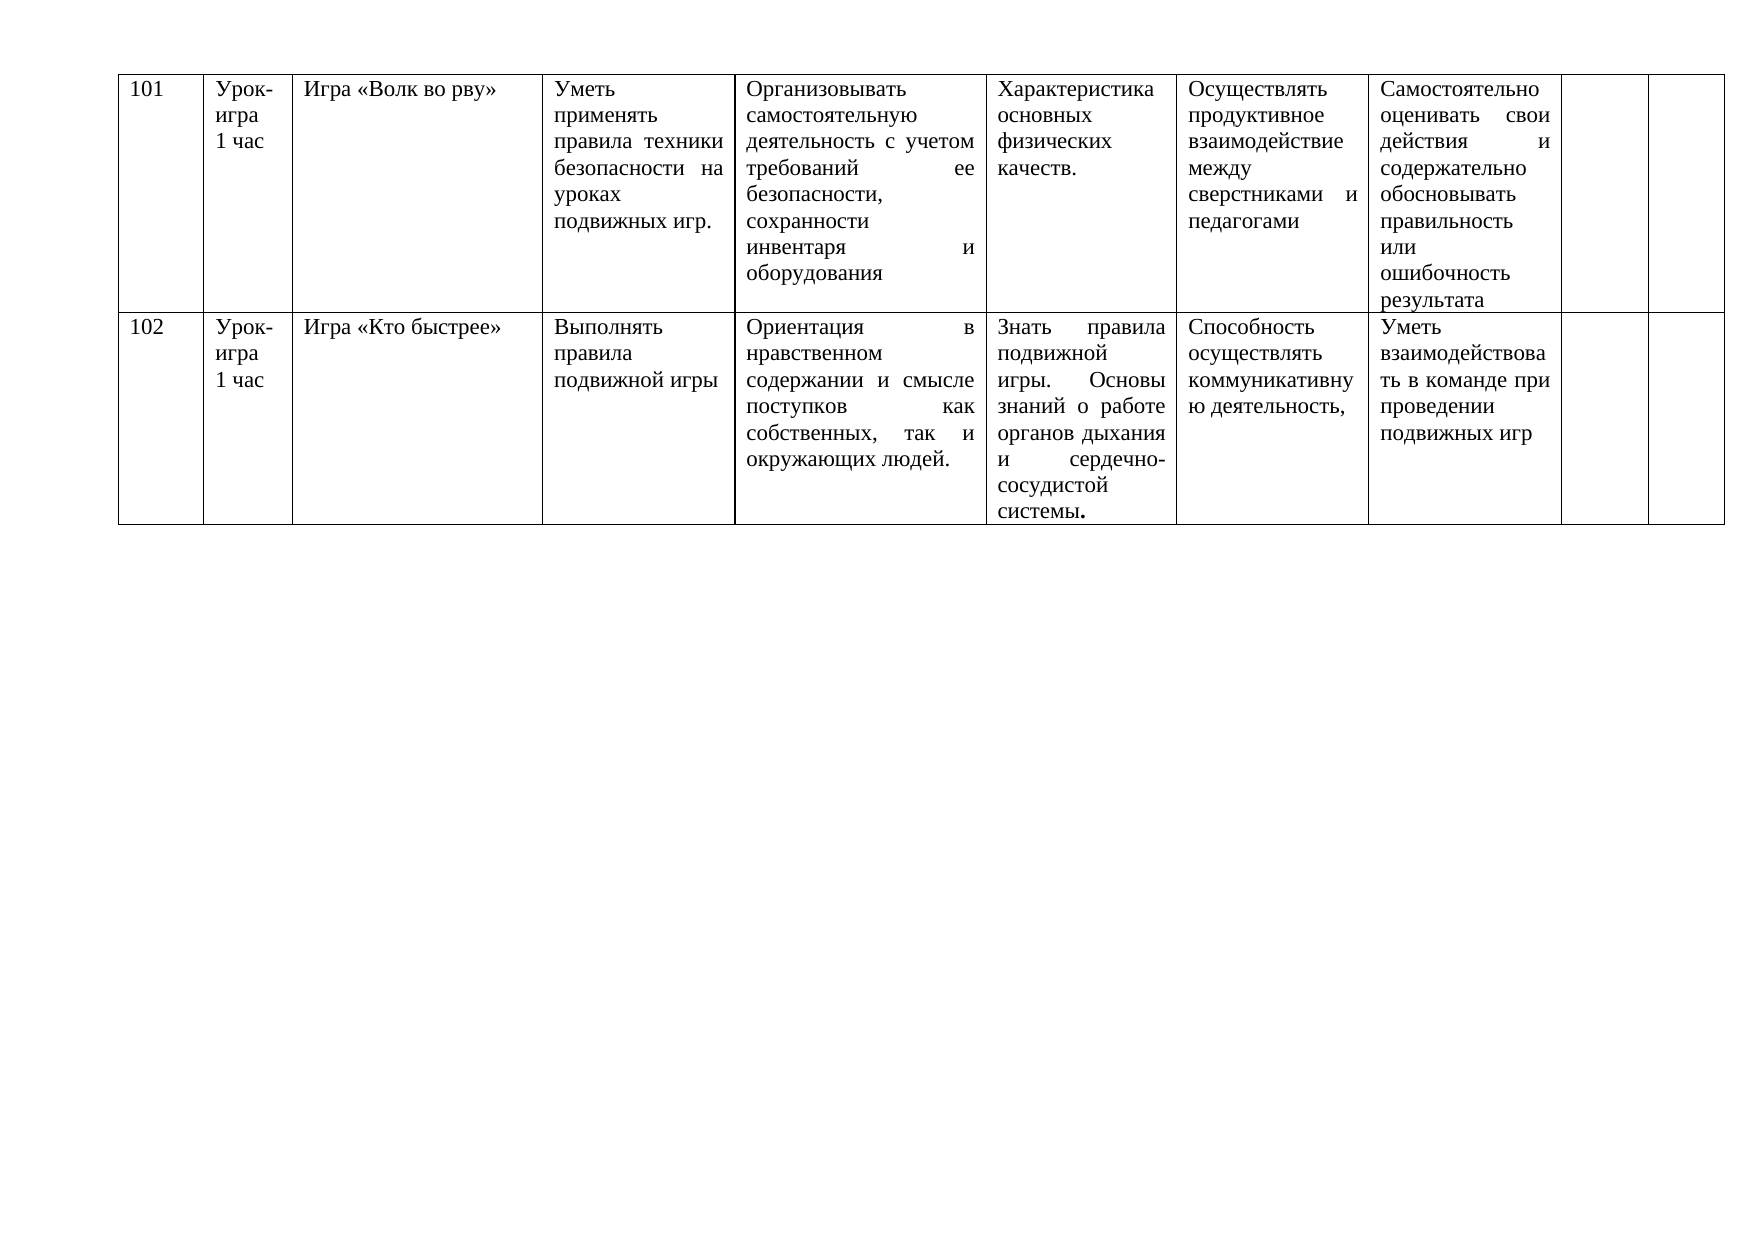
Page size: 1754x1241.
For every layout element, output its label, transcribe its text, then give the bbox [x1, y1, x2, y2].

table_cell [1177, 75, 1368, 312]
table_cell 101 [119, 75, 203, 312]
table_cell Игра «Волк во рву» [293, 75, 542, 312]
table_cell Способность осуществлять коммуникативную деятельность, [1177, 313, 1368, 524]
table_cell Игра «Кто быстрее» [293, 313, 542, 524]
table_cell Уметь взаимодействовать в команде при проведении подвижных игр [1369, 313, 1561, 524]
table_cell [1649, 75, 1724, 312]
table_cell 102 [119, 313, 203, 524]
table_cell Самостоятельно оценивать свои действия и содержательно обосновывать правильность или ошибочность результата [1369, 75, 1561, 312]
table_cell Уметь применять правила техники безопасности на уроках подвижных игр. [543, 75, 734, 312]
table_cell Выполнять правила подвижной игры [543, 313, 734, 524]
table_cell Организовывать самостоятельную деятельность с учетом требований ее безопасности, сохранности инвентаря и оборудования [736, 75, 986, 312]
table_cell [1562, 75, 1648, 312]
table_cell [1649, 313, 1724, 524]
table_cell Характеристика основных физических качеств. [987, 75, 1176, 312]
table_cell Урок-игра 1 час [204, 75, 292, 312]
table_cell Ориентация в нравственном содержании и смысле поступков как собственных, так и окружающих людей. [736, 313, 986, 524]
table_cell Урок-игра 1 час [204, 313, 292, 524]
table_cell [1562, 313, 1648, 524]
table_cell Знать правила подвижной игры. Основы знаний о работе органов дыхания и сердечно-сосудистой системы. [987, 313, 1176, 524]
